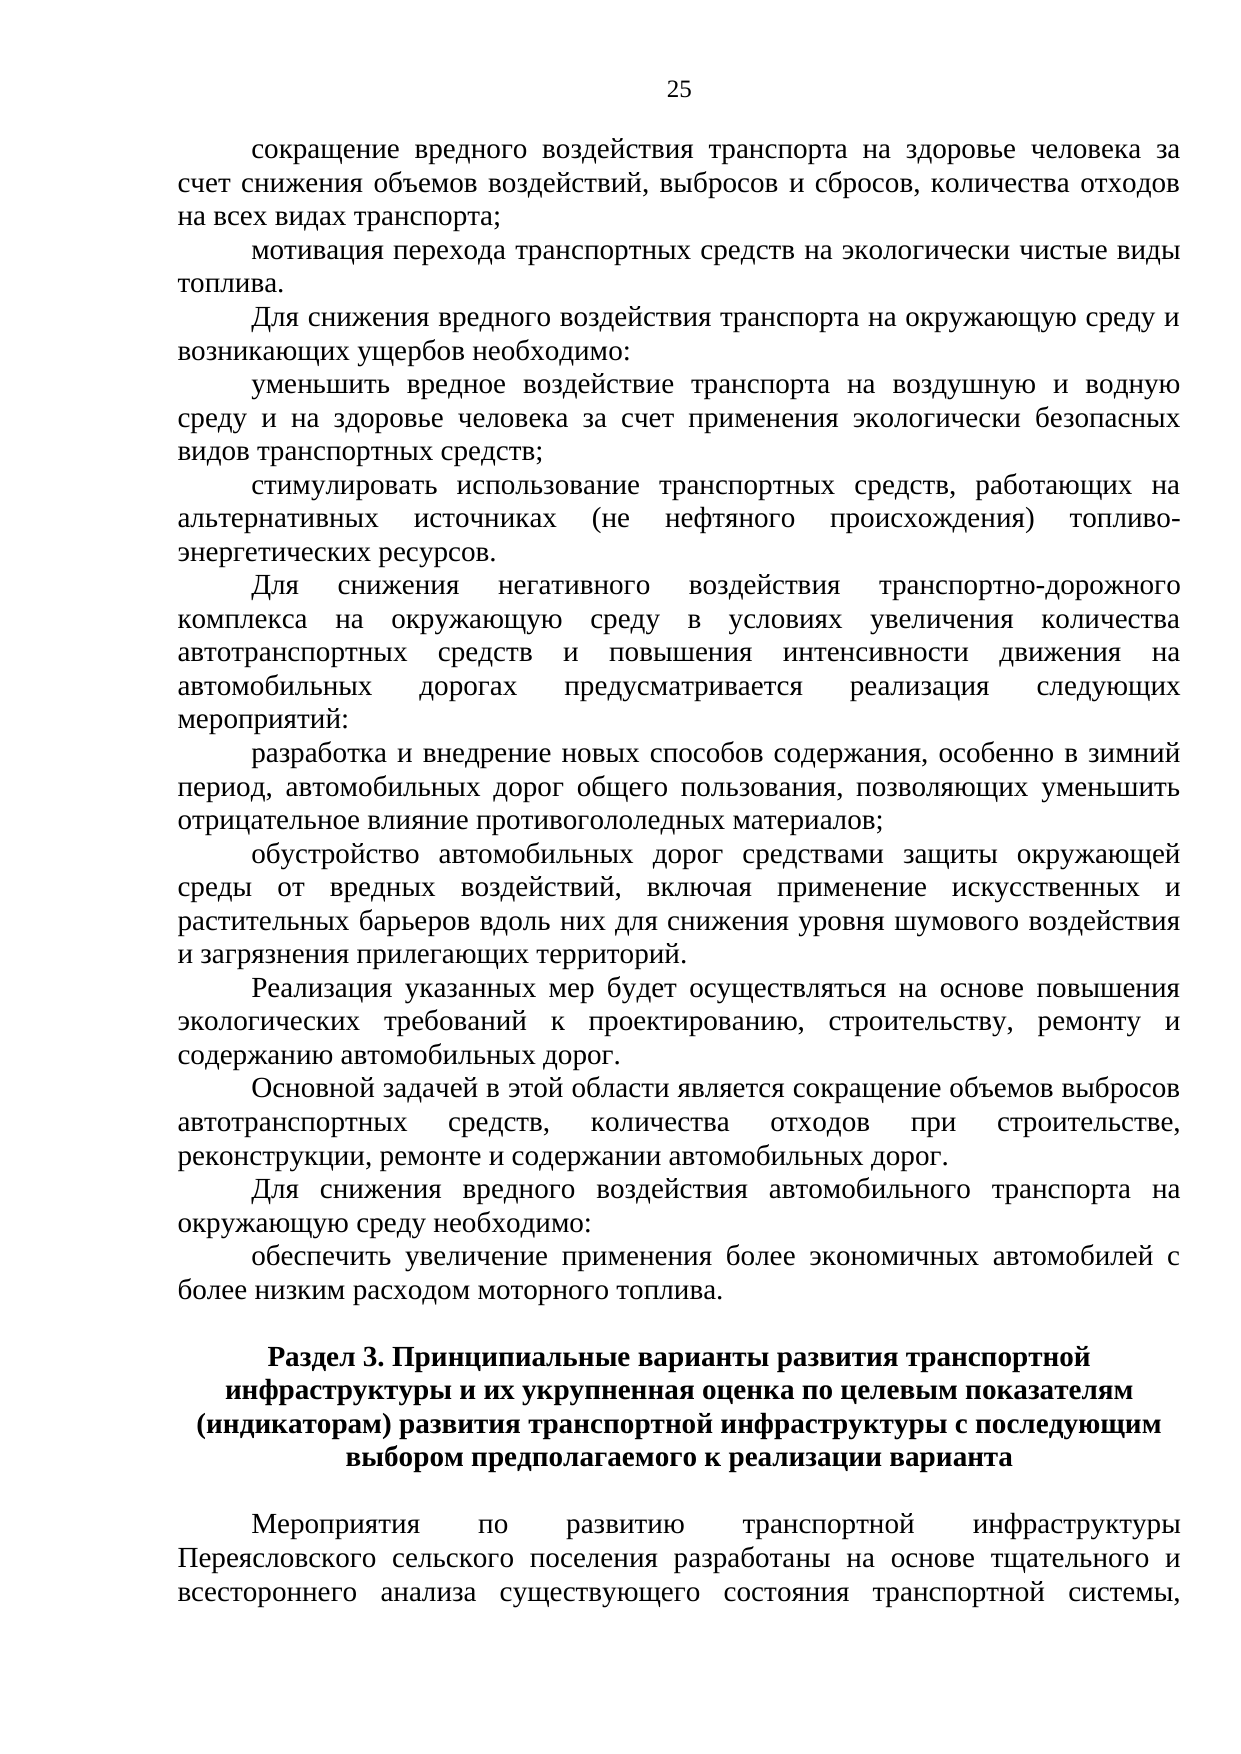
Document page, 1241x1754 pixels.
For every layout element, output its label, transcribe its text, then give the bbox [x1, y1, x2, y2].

text Раздел 3. Принципиальные варианты развития транспортной инфраструктуры и их укрупненная оценка по целевым показателям (индикаторам) развития транспортной инфраструктуры с последующим выбором предполагаемого к реализации варианта [177, 1339, 1181, 1473]
text обеспечить увеличение применения более экономичных автомобилей с более низким расходом моторного топлива. [177, 1238, 1181, 1305]
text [177, 1507, 1181, 1607]
text разработка и внедрение новых способов содержания, особенно в зимний период, автомобильных дорог общего пользования, позволяющих уменьшить отрицательное влияние противогололедных материалов; [177, 735, 1181, 836]
text сокращение вредного воздействия транспорта на здоровье человека за счет снижения объемов воздействий, выбросов и сбросов, количества отходов на всех видах транспорта; [177, 131, 1181, 232]
text Реализация указанных мер будет осуществляться на основе повышения экологических требований к проектированию, строительству, ремонту и содержанию автомобильных дорог. [177, 970, 1181, 1071]
text Для снижения вредного воздействия транспорта на окружающую среду и возникающих ущербов необходимо: [177, 299, 1181, 366]
text Основной задачей в этой области является сокращение объемов выбросов автотранспортных средств, количества отходов при строительстве, реконструкции, ремонте и содержании автомобильных дорог. [177, 1071, 1181, 1171]
text уменьшить вредное воздействие транспорта на воздушную и водную среду и на здоровье человека за счет применения экологически безопасных видов транспортных средств; [177, 366, 1181, 467]
text мотивация перехода транспортных средств на экологически чистые виды топлива. [177, 232, 1181, 299]
text стимулировать использование транспортных средств, работающих на альтернативных источниках (не нефтяного происхождения) топливо-энергетических ресурсов. [177, 467, 1181, 567]
text Для снижения негативного воздействия транспортно-дорожного комплекса на окружающую среду в условиях увеличения количества автотранспортных средств и повышения интенсивности движения на автомобильных дорогах предусматривается реализация следующих мероприятий: [177, 567, 1181, 735]
text обустройство автомобильных дорог средствами защиты окружающей среды от вредных воздействий, включая применение искусственных и растительных барьеров вдоль них для снижения уровня шумового воздействия и загрязнения прилегающих территорий. [177, 836, 1181, 970]
text Для снижения вредного воздействия автомобильного транспорта на окружающую среду необходимо: [177, 1171, 1181, 1238]
